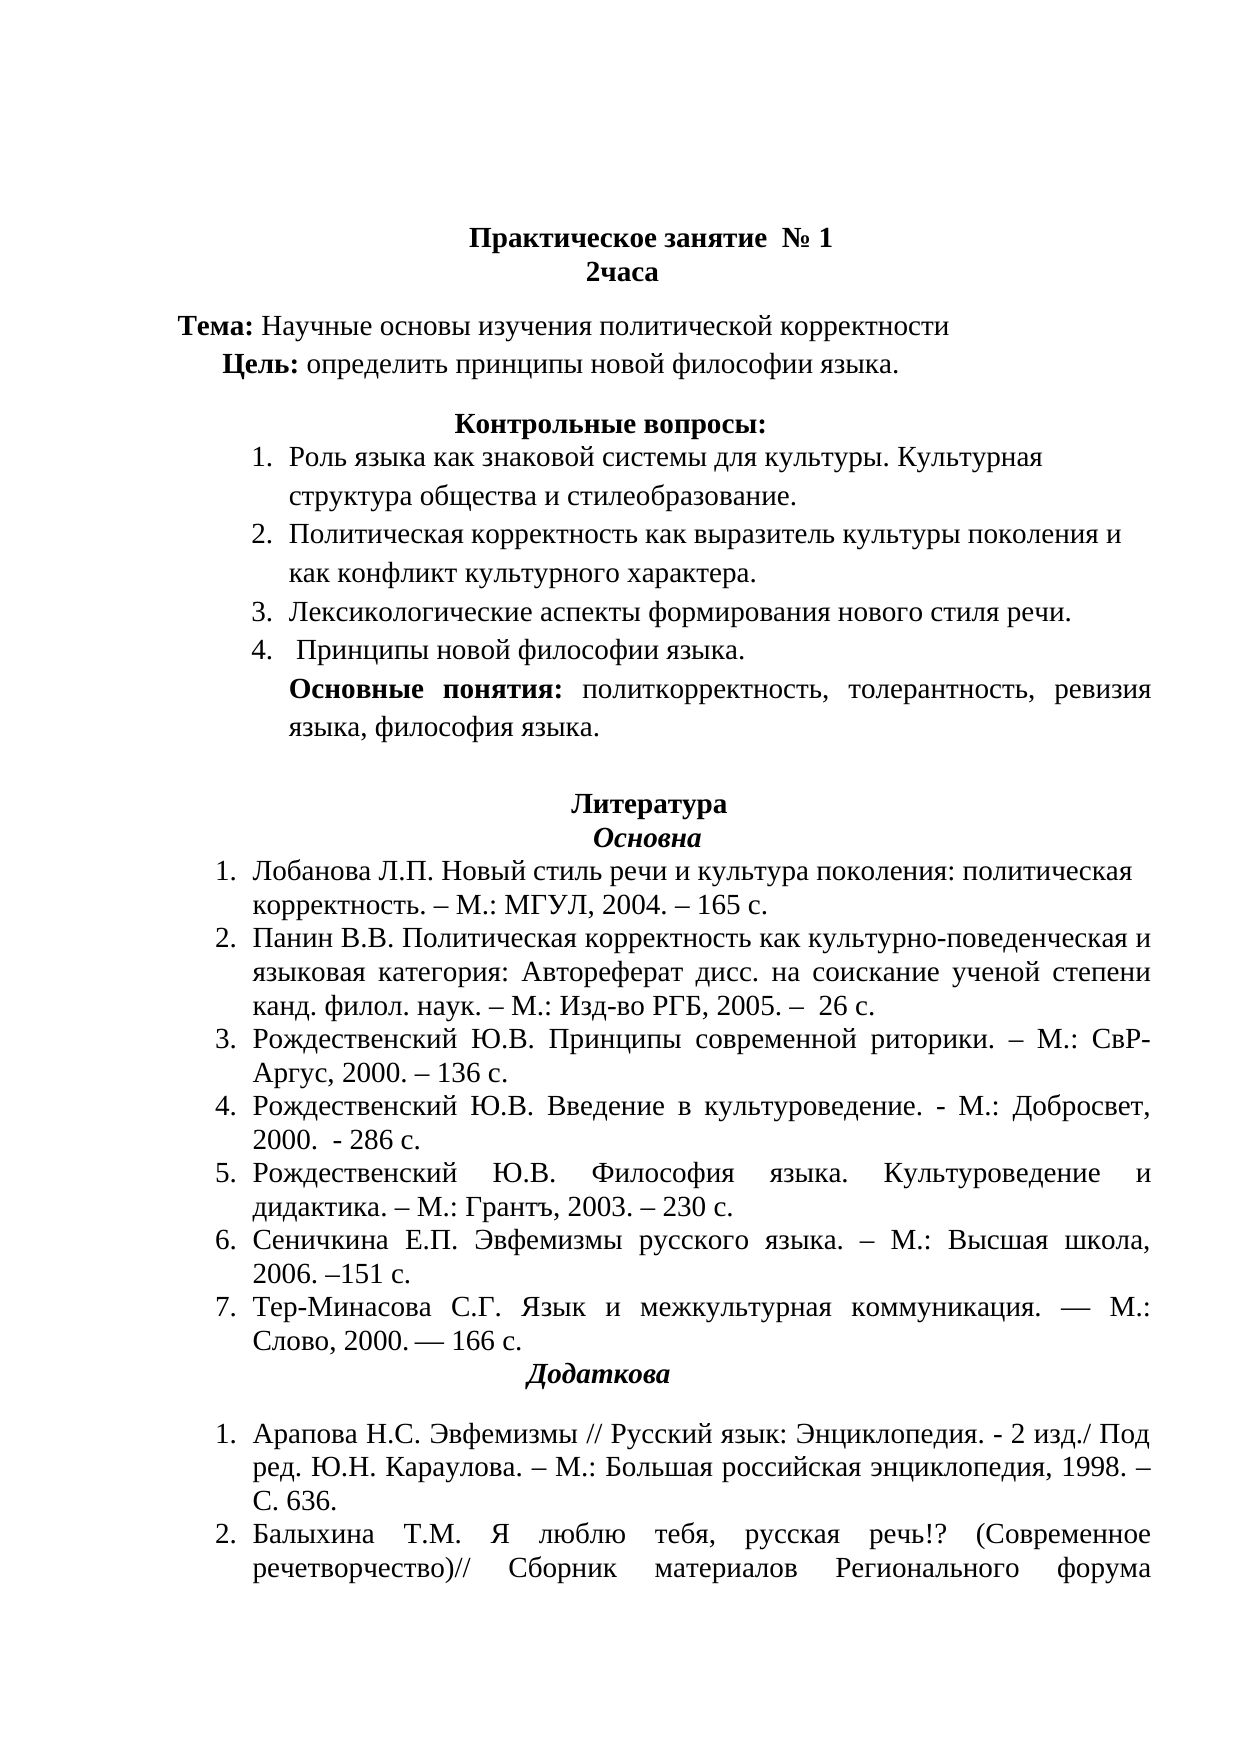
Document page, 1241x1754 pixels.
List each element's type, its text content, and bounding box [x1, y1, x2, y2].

text Тема: Научные основы изучения политической корректности [177, 308, 1152, 342]
list Основные понятия: политкорректность, толерантность, ревизия языка, философия языка. [288, 671, 1152, 743]
text Цель: определить принципы новой философии языка. [177, 347, 1152, 380]
list Арапова Н.С. Эвфемизмы // Русский язык: Энциклопедия. - 2 изд./ Под ред. Ю.Н. Караулова. – М.: Большая российская энциклопедия, 1998. – С. 636. [215, 1416, 1152, 1517]
list Рождественский Ю.В. Философия языка. Культуроведение и дидактика. – М.: Грантъ, 2003. – 230 с. [215, 1155, 1152, 1222]
list Сеничкина Е.П. Эвфемизмы русского языка. – М.: Высшая школа, 2006. –151 с. [215, 1222, 1152, 1289]
list Лобанова Л.П. Новый стиль речи и культура поколения: политическая корректность. – М.: МГУЛ, 2004. – 165 с. [215, 853, 1152, 921]
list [215, 1517, 1152, 1584]
list Принципы новой философии языка. [251, 632, 1152, 666]
list Роль языка как знаковой системы для культуры. Культурная структура общества и стилеобразование. [251, 439, 1152, 512]
list Рождественский Ю.В. Принципы современной риторики. – М.: СвР-Аргус, 2000. – 136 с. [215, 1021, 1152, 1088]
list Политическая корректность как выразитель культуры поколения и как конфликт культурного характера. [251, 517, 1152, 589]
list Панин В.В. Политическая корректность как культурно-поведенческая и языковая категория: Автореферат дисс. на соискание ученой степени канд. филол. наук. – М.: Изд-во РГБ, 2005. – 26 с. [215, 921, 1152, 1021]
text 2часа [177, 254, 1152, 287]
list Лексикологические аспекты формирования нового стиля речи. [251, 594, 1152, 627]
text Литература [177, 786, 1152, 820]
list Тер-Минасова С.Г. Язык и межкультурная коммуникация. ― М.: Слово, 2000. ― 166 с. [215, 1289, 1152, 1357]
list Рождественский Ю.В. Введение в культуроведение. - М.: Добросвет, 2000. - 286 с. [215, 1088, 1152, 1155]
text Практическое занятие № 1 [177, 220, 1152, 254]
text Додаткова [177, 1357, 1152, 1390]
text Контрольные вопросы: [177, 406, 1152, 439]
text Основна [177, 820, 1152, 853]
